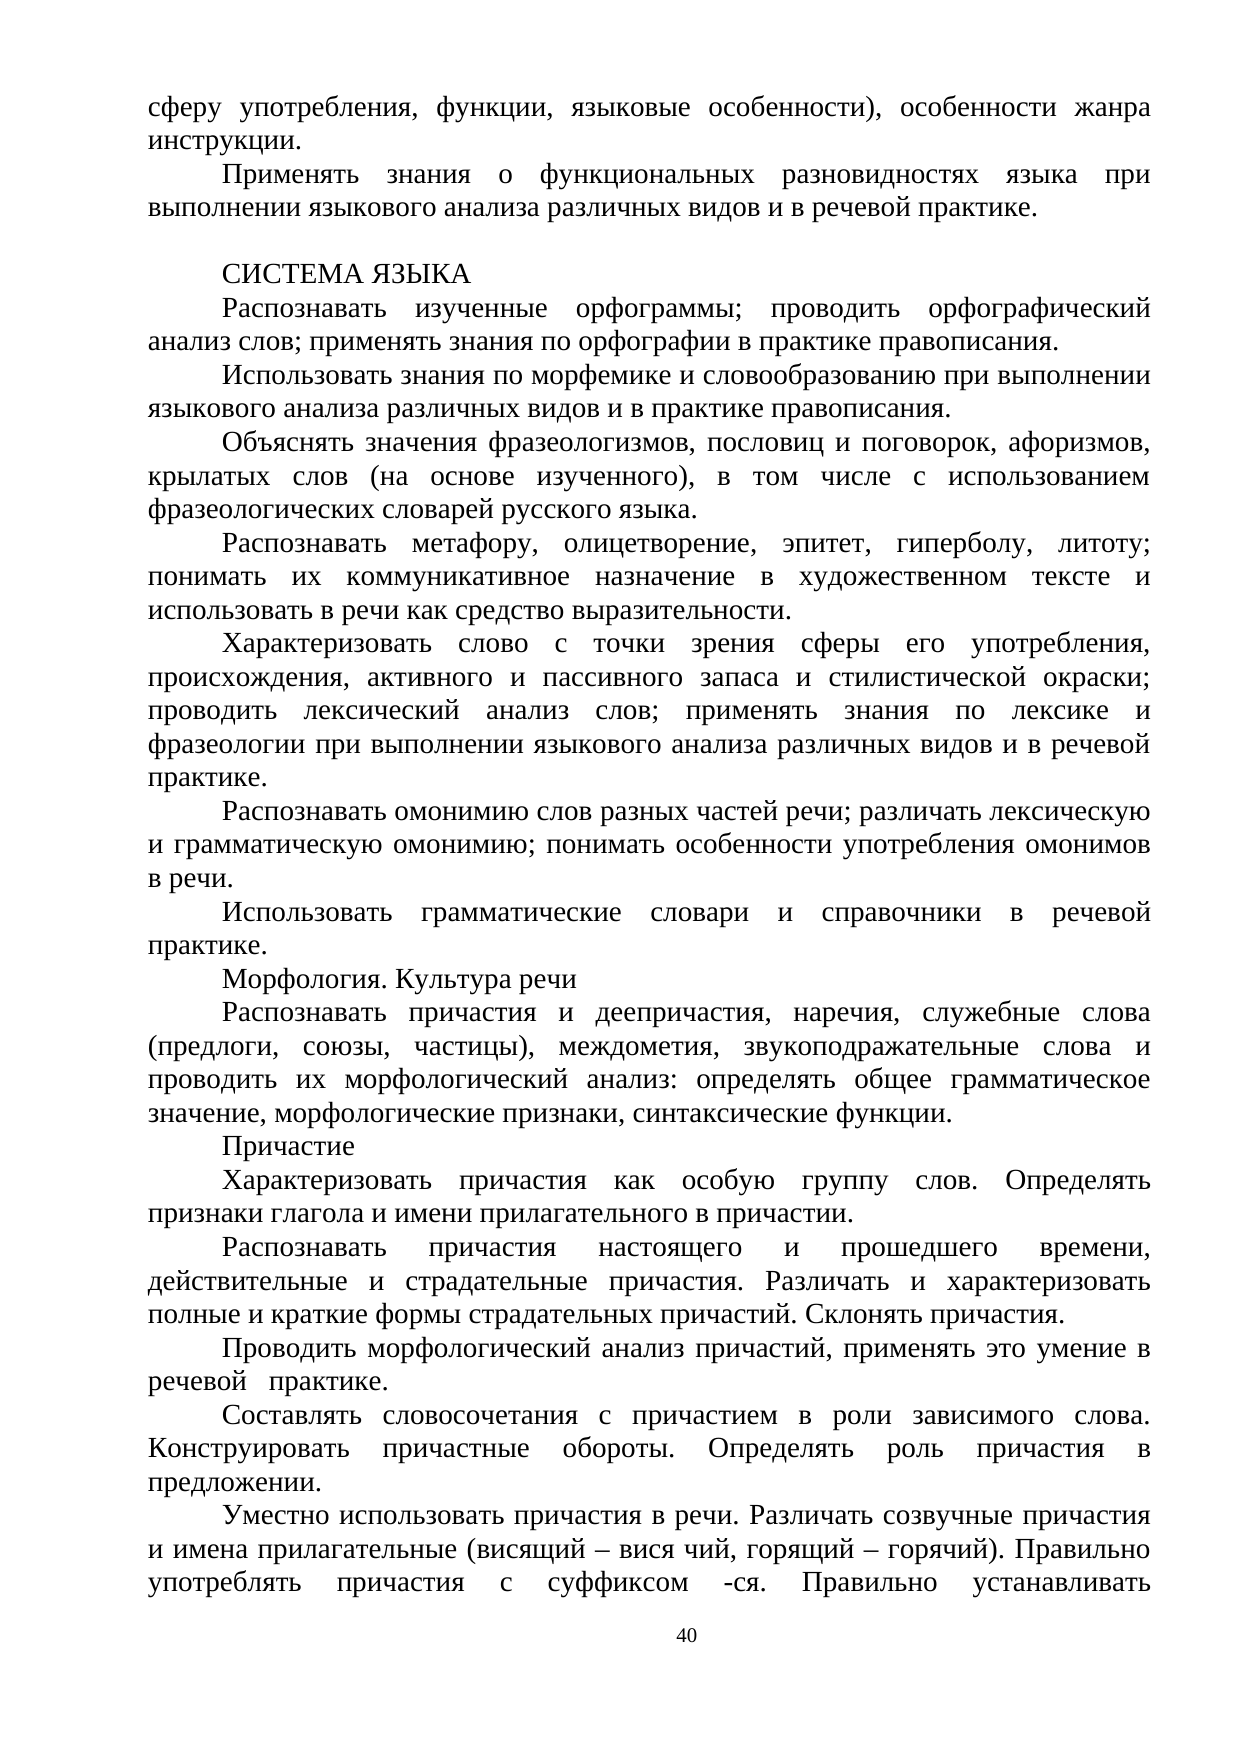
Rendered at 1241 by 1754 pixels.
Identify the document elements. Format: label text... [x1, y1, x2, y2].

text Характеризовать слово с точки зрения сферы его употребления, происхождения, активного и пассивного запаса и стилистической окраски; проводить лексический анализ слов; применять знания по лексике и фразеологии при выполнении языкового анализа различных видов и в речевой практике. [148, 625, 1152, 793]
text Применять знания о функциональных разновидностях языка при выполнении языкового анализа различных видов и в речевой практике. [148, 156, 1152, 223]
text Использовать знания по морфемике и словообразованию при выполнении языкового анализа различных видов и в практике правописания. [148, 357, 1152, 424]
text Составлять словосочетания с причастием в роли зависимого слова. Конструировать причастные обороты. Определять роль причастия в предложении. [148, 1397, 1152, 1497]
text Распознавать изученные орфограммы; проводить орфографический анализ слов; применять знания по орфографии в практике правописания. [148, 290, 1152, 357]
text Распознавать причастия и деепричастия, наречия, служебные слова (предлоги, союзы, частицы), междометия, звукоподражательные слова и проводить их морфологический анализ: определять общее грамматическое значение, морфологические признаки, синтаксические функции. [148, 994, 1152, 1128]
text Распознавать метафору, олицетворение, эпитет, гиперболу, литоту; понимать их коммуникативное назначение в художественном тексте и использовать в речи как средство выразительности. [148, 525, 1152, 625]
text Проводить морфологический анализ причастий, применять это умение в речевой практике. [148, 1330, 1152, 1397]
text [148, 89, 1152, 156]
text СИСТЕМА ЯЗЫКА [148, 256, 1152, 290]
text Объяснять значения фразеологизмов, пословиц и поговорок, афоризмов, крылатых слов (на основе изученного), в том числе с использованием фразеологических словарей русского языка. [148, 424, 1152, 525]
text Распознавать омонимию слов разных частей речи; различать лексическую и грамматическую омонимию; понимать особенности употребления омонимов в речи. [148, 793, 1152, 894]
text Использовать грамматические словари и справочники в речевой практике. [148, 894, 1152, 961]
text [148, 1497, 1152, 1598]
text Причастие [148, 1128, 1152, 1162]
text Характеризовать причастия как особую группу слов. Определять признаки глагола и имени прилагательного в причастии. [148, 1162, 1152, 1229]
text Распознавать причастия настоящего и прошедшего времени, действительные и страдательные причастия. Различать и характеризовать полные и краткие формы страдательных причастий. Склонять причастия. [148, 1229, 1152, 1330]
text Морфология. Культура речи [148, 961, 1152, 994]
